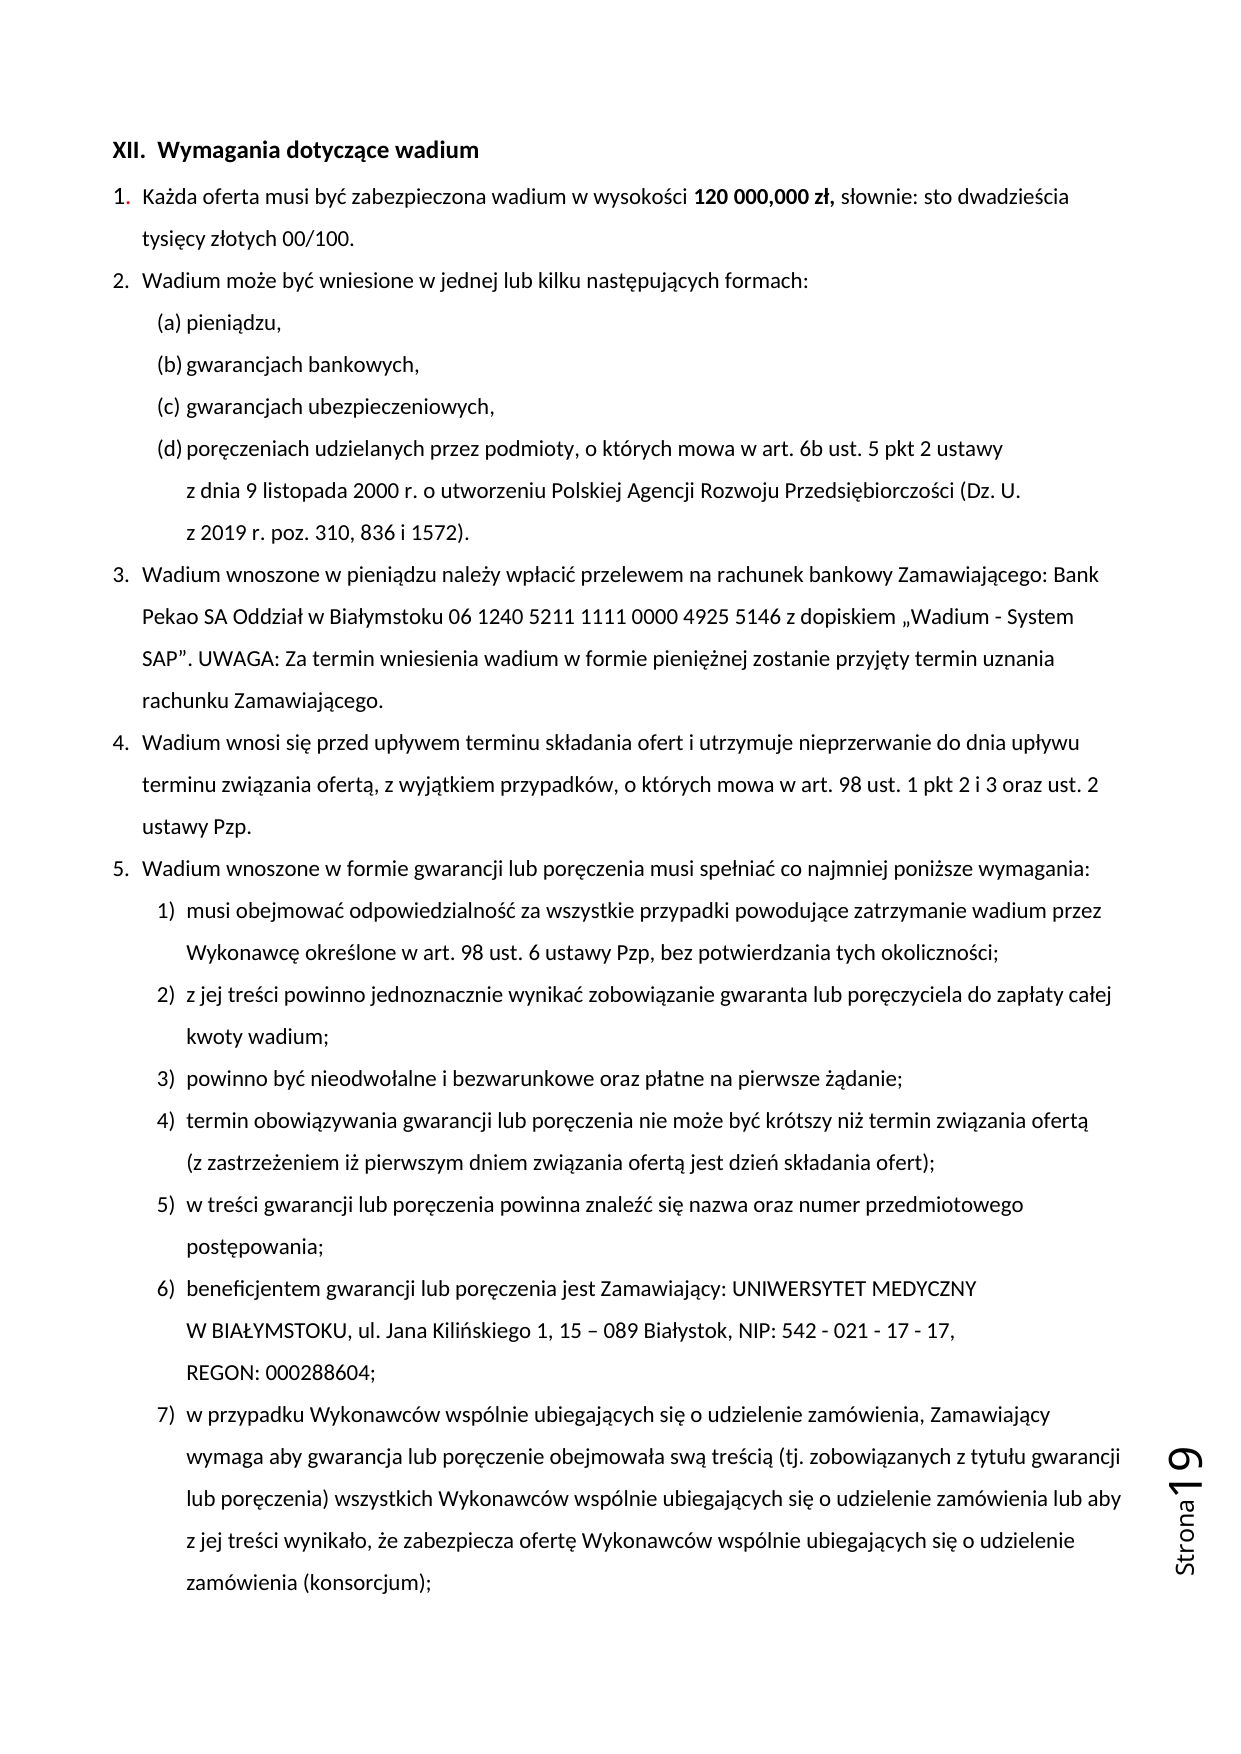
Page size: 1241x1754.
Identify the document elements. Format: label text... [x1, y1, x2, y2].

text (b) gwarancjach bankowych, [157, 351, 1128, 378]
text 4. Wadium wnosi się przed upływem terminu składania ofert i utrzymuje nieprzerwanie do dnia upływu terminu związania ofertą, z wyjątkiem przypadków, o których mowa w art. 98 ust. 1 pkt 2 i 3 oraz ust. 2 ustawy Pzp. [112, 728, 1128, 840]
text 3) powinno być nieodwołalne i bezwarunkowe oraz płatne na pierwsze żądanie; [157, 1064, 1128, 1092]
text 6) beneficjentem gwarancji lub poręczenia jest Zamawiający: UNIWERSYTET MEDYCZNY W BIAŁYMSTOKU, ul. Jana Kilińskiego 1, 15 – 089 Białystok, NIP: 542 - 021 - 17 - 17, REGON: 000288604; [157, 1274, 1128, 1386]
text 1. Każda oferta musi być zabezpieczona wadium w wysokości 120 000,000 zł, słownie: sto dwadzieścia tysięcy złotych 00/100. [112, 180, 1128, 253]
text 7) w przypadku Wykonawców wspólnie ubiegających się o udzielenie zamówienia, Zamawiający wymaga aby gwarancja lub poręczenie obejmowała swą treścią (tj. zobowiązanych z tytułu gwarancji lub poręczenia) wszystkich Wykonawców wspólnie ubiegających się o udzielenie zamówienia lub aby z jej treści wynikało, że zabezpiecza ofertę Wykonawców wspólnie ubiegających się o udzielenie zamówienia (konsorcjum); [157, 1400, 1128, 1596]
text (a) pieniądzu, [157, 308, 1128, 337]
text 2) z jej treści powinno jednoznacznie wynikać zobowiązanie gwaranta lub poręczyciela do zapłaty całej kwoty wadium; [157, 980, 1128, 1050]
text 4) termin obowiązywania gwarancji lub poręczenia nie może być krótszy niż termin związania ofertą (z zastrzeżeniem iż pierwszym dniem związania ofertą jest dzień składania ofert); [157, 1106, 1128, 1176]
text 3. Wadium wnoszone w pieniądzu należy wpłacić przelewem na rachunek bankowy Zamawiającego: Bank Pekao SA Oddział w Białymstoku 06 1240 5211 1111 0000 4925 5146 z dopiskiem „Wadium - System SAP”. UWAGA: Za termin wniesienia wadium w formie pieniężnej zostanie przyjęty termin uznania rachunku Zamawiającego. [112, 560, 1128, 714]
text (d) poręczeniach udzielanych przez podmioty, o których mowa w art. 6b ust. 5 pkt 2 ustawy z dnia 9 listopada 2000 r. o utworzeniu Polskiej Agencji Rozwoju Przedsiębiorczości (Dz. U. z 2019 r. poz. 310, 836 i 1572). [157, 434, 1128, 546]
text 5. Wadium wnoszone w formie gwarancji lub poręczenia musi spełniać co najmniej poniższe wymagania: [112, 854, 1128, 882]
subtitle XII. Wymagania dotyczące wadium [112, 134, 1128, 165]
text 2. Wadium może być wniesione w jednej lub kilku następujących formach: [112, 267, 1128, 294]
text (c) gwarancjach ubezpieczeniowych, [157, 392, 1128, 421]
text 1) musi obejmować odpowiedzialność za wszystkie przypadki powodujące zatrzymanie wadium przez Wykonawcę określone w art. 98 ust. 6 ustawy Pzp, bez potwierdzania tych okoliczności; [157, 896, 1128, 966]
text 5) w treści gwarancji lub poręczenia powinna znaleźć się nazwa oraz numer przedmiotowego postępowania; [157, 1190, 1128, 1260]
